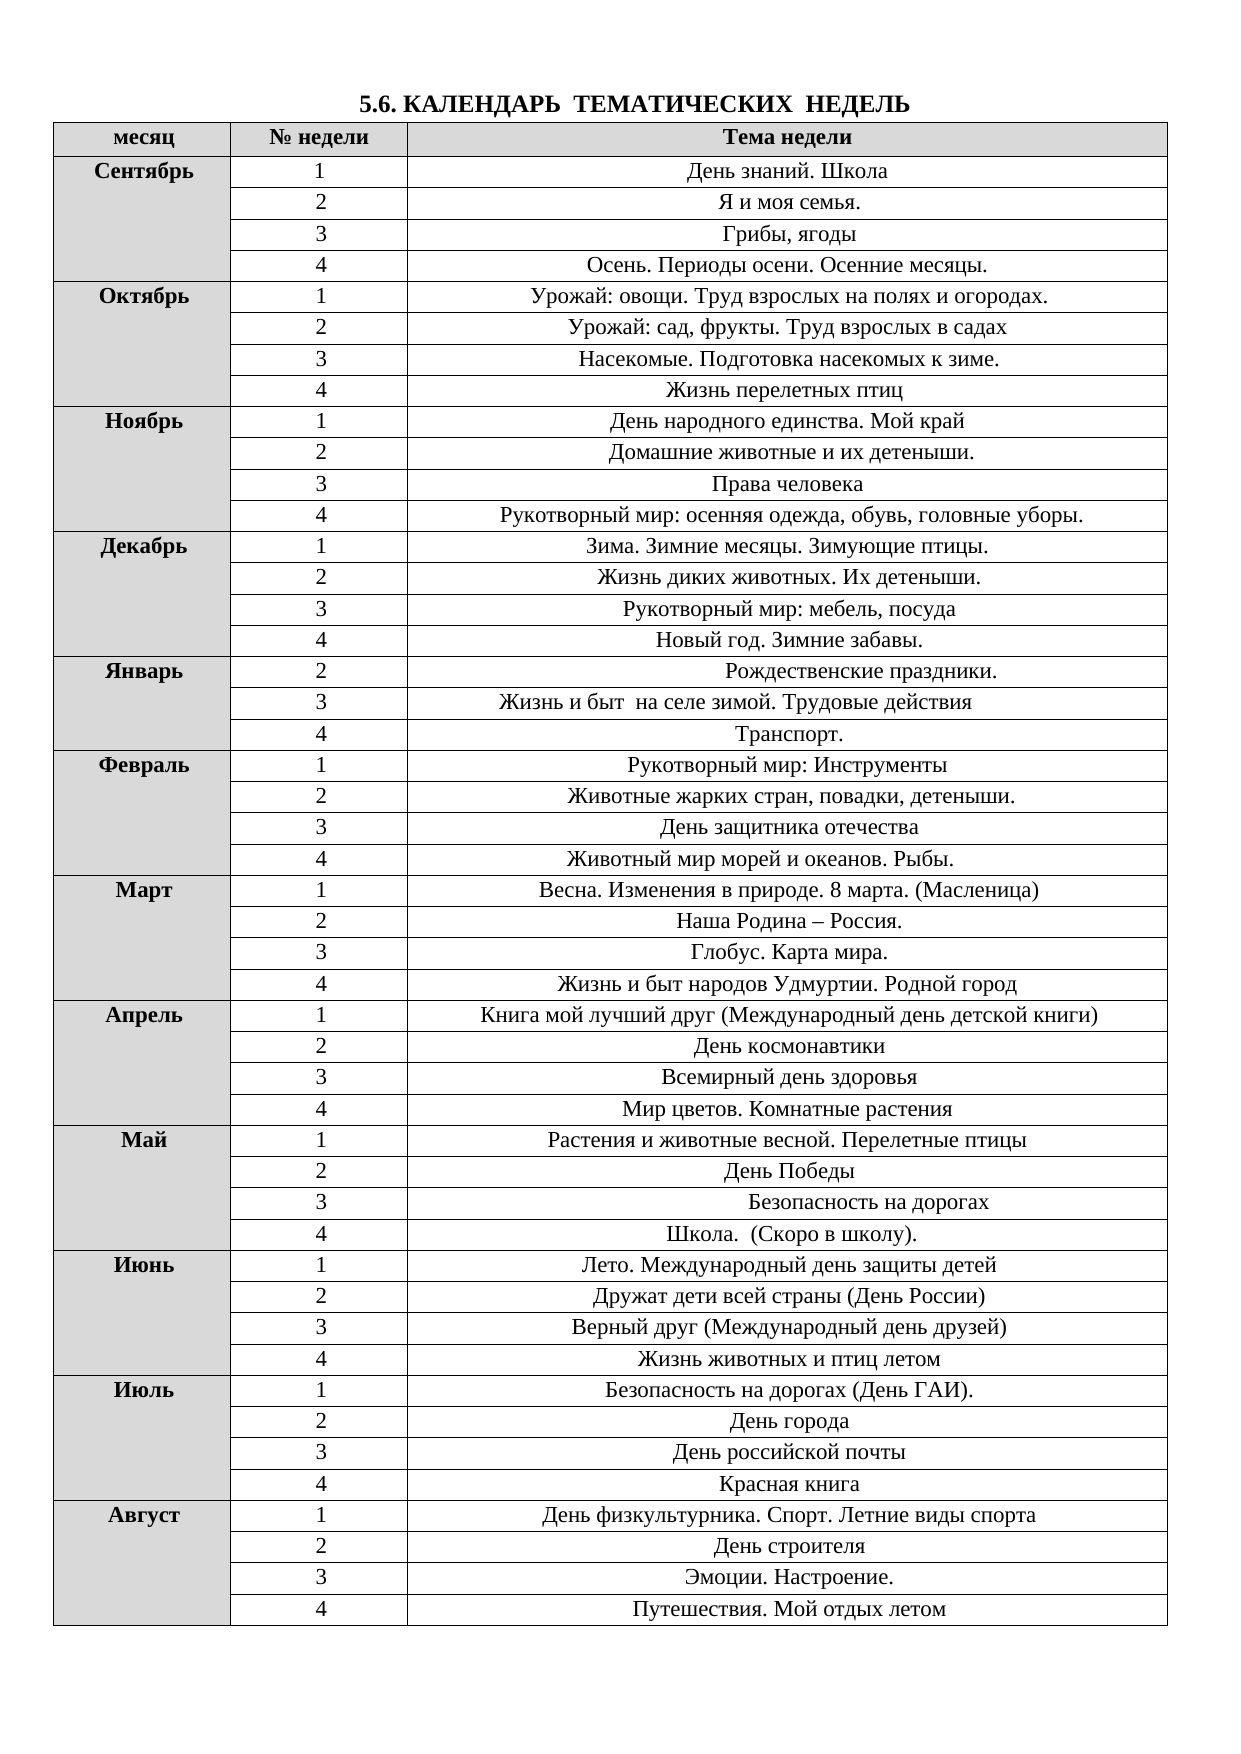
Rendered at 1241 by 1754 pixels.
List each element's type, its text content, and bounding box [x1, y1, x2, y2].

table_cell Апрель [54, 1001, 230, 1125]
table_cell Осень. Периоды осени. Осенние месяцы. [408, 251, 1167, 281]
table_cell 1 [231, 1501, 407, 1531]
table_cell Весна. Изменения в природе. 8 марта. (Масленица) [408, 876, 1167, 906]
table_cell 4 [231, 1095, 407, 1125]
table_cell Май [54, 1126, 230, 1250]
table_cell 1 [231, 407, 407, 437]
table_cell 2 [231, 1282, 407, 1312]
table_cell Июль [54, 1376, 230, 1500]
table_cell Новый год. Зимние забавы. [408, 626, 1167, 656]
table_cell 4 [231, 1595, 407, 1625]
table_cell 2 [231, 313, 407, 343]
table_cell Жизнь животных и птиц летом [408, 1345, 1167, 1375]
table_cell 3 [231, 470, 407, 500]
table_cell 2 [231, 1407, 407, 1437]
table_header месяц [54, 123, 230, 156]
table_cell 2 [231, 1157, 407, 1187]
table_cell Рукотворный мир: мебель, посуда [408, 595, 1167, 625]
table_cell 4 [231, 845, 407, 875]
table_cell 4 [231, 720, 407, 750]
table_cell Ноябрь [54, 407, 230, 531]
table_cell 4 [231, 1220, 407, 1250]
table_cell 1 [231, 751, 407, 781]
table_cell Жизнь диких животных. Их детеныши. [408, 563, 1167, 593]
table_cell Книга мой лучший друг (Международный день детской книги) [408, 1001, 1167, 1031]
table_cell 4 [231, 1345, 407, 1375]
table_cell Безопасность на дорогах (День ГАИ). [408, 1376, 1167, 1406]
table_cell 2 [231, 782, 407, 812]
table_cell Красная книга [408, 1470, 1167, 1500]
table_header № недели [231, 123, 407, 156]
table_cell Февраль [54, 751, 230, 875]
table_cell 2 [231, 907, 407, 937]
table_cell Эмоции. Настроение. [408, 1563, 1167, 1593]
table_cell Грибы, ягоды [408, 220, 1167, 250]
table_cell Жизнь и быт народов Удмуртии. Родной город [408, 970, 1167, 1000]
table_cell Жизнь перелетных птиц [408, 376, 1167, 406]
text 5.6. КАЛЕНДАРЬ ТЕМАТИЧЕСКИХ НЕДЕЛЬ [118, 89, 1152, 117]
table_cell 4 [231, 1470, 407, 1500]
table_cell Январь [54, 657, 230, 750]
table_cell 2 [231, 188, 407, 218]
table_cell Верный друг (Международный день друзей) [408, 1313, 1167, 1343]
table_cell 3 [231, 938, 407, 968]
table_cell День космонавтики [408, 1032, 1167, 1062]
table_header Тема недели [408, 123, 1167, 156]
table_cell 4 [231, 251, 407, 281]
table_cell Я и моя семья. [408, 188, 1167, 218]
table_cell День физкультурника. Спорт. Летние виды спорта [408, 1501, 1167, 1531]
table_cell Лето. Международный день защиты детей [408, 1251, 1167, 1281]
table_cell Транспорт. [408, 720, 1167, 750]
table_cell Март [54, 876, 230, 1000]
table_cell Растения и животные весной. Перелетные птицы [408, 1126, 1167, 1156]
table_cell Декабрь [54, 532, 230, 656]
table_cell Путешествия. Мой отдых летом [408, 1595, 1167, 1625]
table_cell Рождественские праздники. [408, 657, 1167, 687]
table_cell Безопасность на дорогах [408, 1188, 1167, 1218]
table_cell Животный мир морей и океанов. Рыбы. [408, 845, 1167, 875]
table_cell День знаний. Школа [408, 157, 1167, 187]
table_cell Рукотворный мир: Инструменты [408, 751, 1167, 781]
table_cell 3 [231, 595, 407, 625]
table_cell Животные жарких стран, повадки, детеныши. [408, 782, 1167, 812]
table_cell 1 [231, 1376, 407, 1406]
table_cell Домашние животные и их детеныши. [408, 438, 1167, 468]
table_cell 2 [231, 657, 407, 687]
table_cell Насекомые. Подготовка насекомых к зиме. [408, 345, 1167, 375]
table_cell 2 [231, 1032, 407, 1062]
table_cell 1 [231, 1251, 407, 1281]
table_cell 1 [231, 1001, 407, 1031]
table_cell День защитника отечества [408, 813, 1167, 843]
table_cell 1 [231, 157, 407, 187]
table_cell 4 [231, 626, 407, 656]
table_cell Жизнь и быт на селе зимой. Трудовые действия [408, 688, 1167, 718]
table_cell 3 [231, 1438, 407, 1468]
table_cell Урожай: сад, фрукты. Труд взрослых в садах [408, 313, 1167, 343]
table_cell Октябрь [54, 282, 230, 406]
table_cell 3 [231, 1063, 407, 1093]
table_cell День города [408, 1407, 1167, 1437]
table_cell 3 [231, 1188, 407, 1218]
table_cell 3 [231, 1563, 407, 1593]
table_cell 2 [231, 438, 407, 468]
table_cell 3 [231, 813, 407, 843]
table_cell Права человека [408, 470, 1167, 500]
table_cell Мир цветов. Комнатные растения [408, 1095, 1167, 1125]
table_cell Июнь [54, 1251, 230, 1375]
table_cell 1 [231, 1126, 407, 1156]
table_cell 1 [231, 876, 407, 906]
table_cell 3 [231, 1313, 407, 1343]
table_cell Наша Родина – Россия. [408, 907, 1167, 937]
table_cell 2 [231, 563, 407, 593]
table_cell 1 [231, 282, 407, 312]
table_cell 2 [231, 1532, 407, 1562]
table_cell День российской почты [408, 1438, 1167, 1468]
table_cell 4 [231, 376, 407, 406]
table_cell День строителя [408, 1532, 1167, 1562]
table_cell 3 [231, 345, 407, 375]
table_cell 3 [231, 688, 407, 718]
table_cell 3 [231, 220, 407, 250]
table_cell День Победы [408, 1157, 1167, 1187]
table_cell 4 [231, 970, 407, 1000]
table_cell Рукотворный мир: осенняя одежда, обувь, головные уборы. [408, 501, 1167, 531]
table_cell 4 [231, 501, 407, 531]
table_cell Школа. (Скоро в школу). [408, 1220, 1167, 1250]
table_cell Всемирный день здоровья [408, 1063, 1167, 1093]
table_cell Дружат дети всей страны (День России) [408, 1282, 1167, 1312]
table_cell Глобус. Карта мира. [408, 938, 1167, 968]
table_cell Зима. Зимние месяцы. Зимующие птицы. [408, 532, 1167, 562]
table_cell Урожай: овощи. Труд взрослых на полях и огородах. [408, 282, 1167, 312]
table_cell Август [54, 1501, 230, 1625]
table_cell Сентябрь [54, 157, 230, 281]
table_cell 1 [231, 532, 407, 562]
table_cell День народного единства. Мой край [408, 407, 1167, 437]
